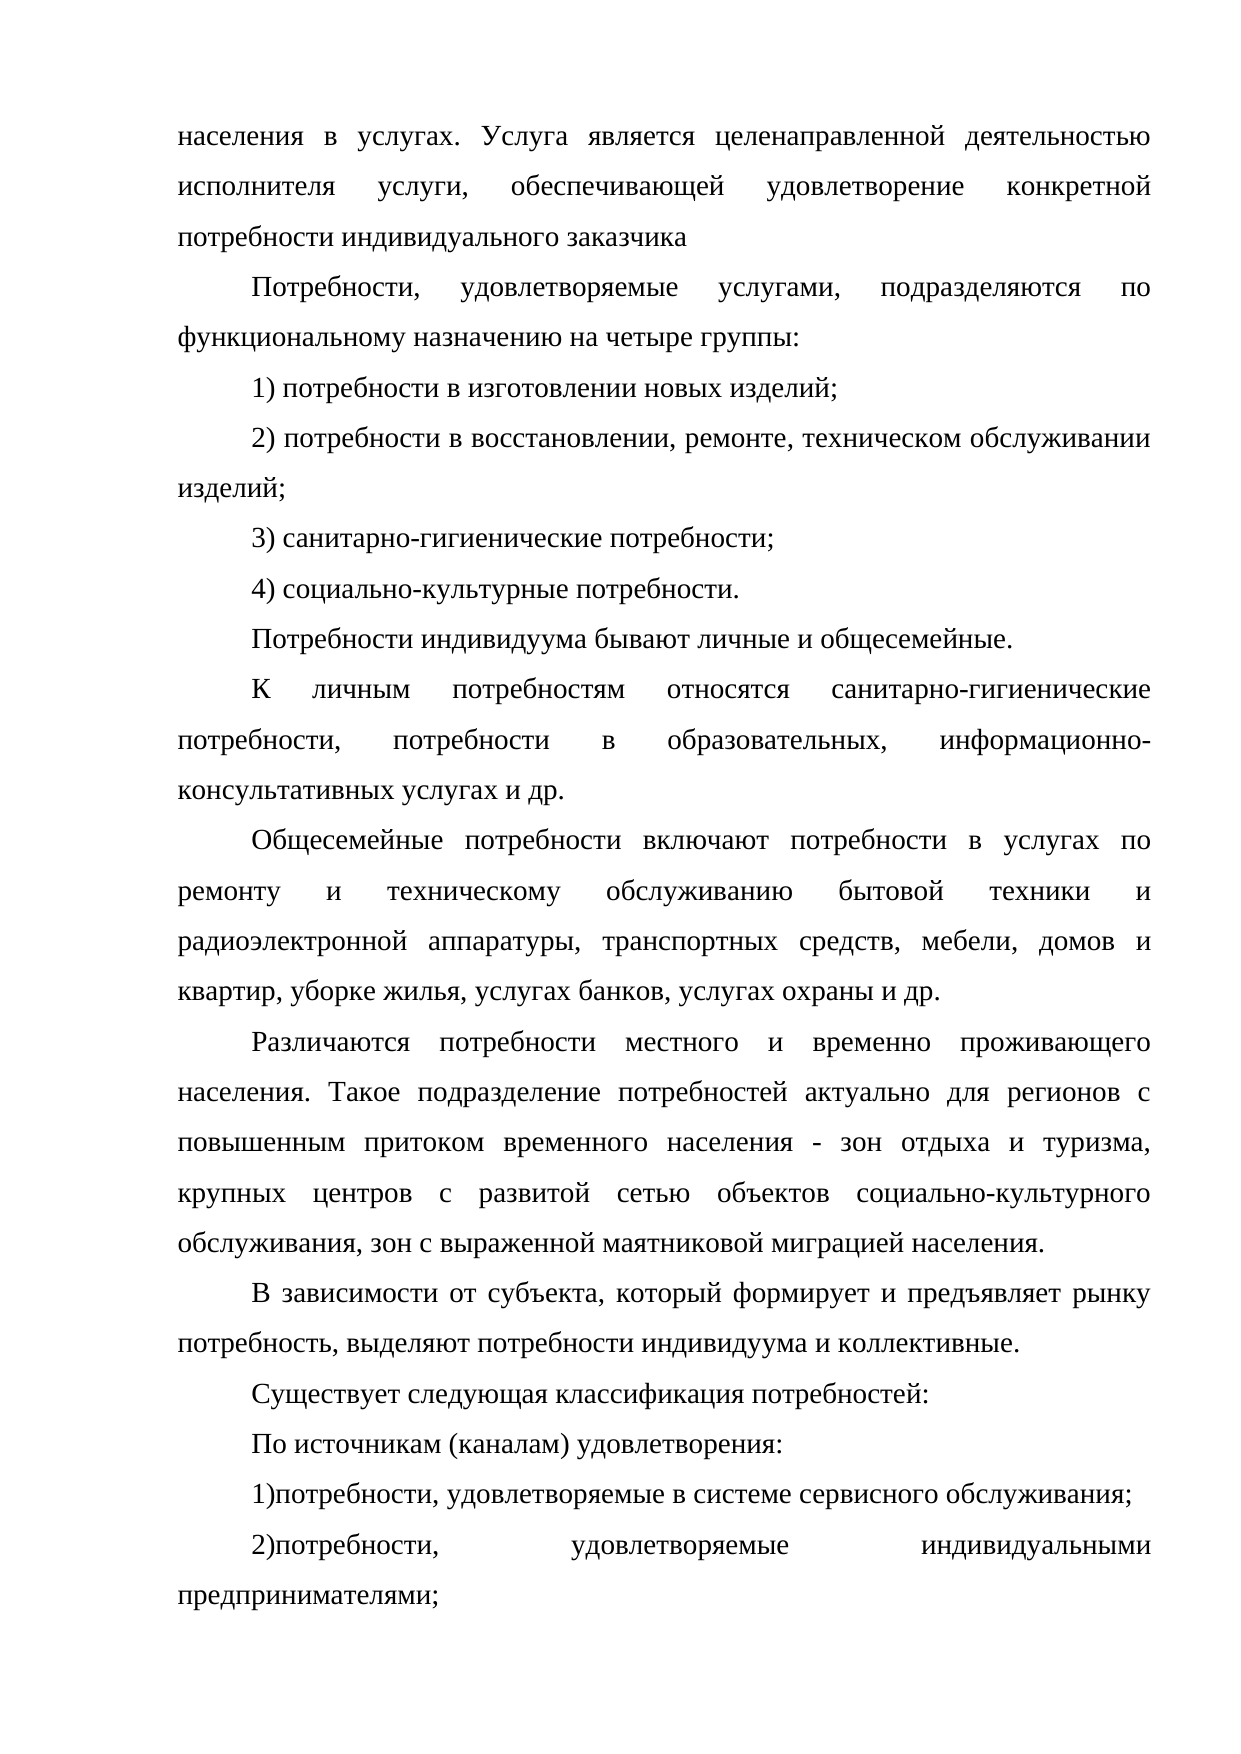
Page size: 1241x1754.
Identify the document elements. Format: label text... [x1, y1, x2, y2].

text По источникам (каналам) удовлетворения: [177, 1426, 1152, 1460]
text Общесемейные потребности включают потребности в услугах по ремонту и техническому обслуживанию бытовой техники и радиоэлектронной аппаратуры, транспортных средств, мебели, домов и квартир, уборке жилья, услугах банков, услугах охраны и др. [177, 822, 1152, 1007]
text Различаются потребности местного и временно проживающего населения. Такое подразделение потребностей актуально для регионов с повышенным притоком временного населения - зон отдыха и туризма, крупных центров с paзвитой сетью объектов социально-культурного обслуживания, зон с выраженной маятниковой миграцией населения. [177, 1024, 1152, 1258]
text 4) социально-культурные потребности. [177, 571, 1152, 604]
text Потребности, удовлетворяемые услугами, подразделяются по функциональному назначению на четыре группы: [177, 269, 1152, 353]
text Потребности индивидуума бывают личные и общесемейные. [177, 621, 1152, 655]
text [177, 118, 1152, 252]
text 1)потребности, удовлетворяемые в системе сервисного обслуживания; [177, 1477, 1152, 1510]
text В зависимости от субъекта, который формирует и предъявляет рынку потребность, выделяют потребности индивидуума и коллективные. [177, 1275, 1152, 1359]
text 2) потребности в восстановлении, ремонте, техническом обслуживании изделий; [177, 420, 1152, 504]
text 1) потребности в изготовлении новых изделий; [177, 370, 1152, 403]
text 2)потребности, удовлетворяемые индивидуальными предпринимателями; [177, 1527, 1152, 1611]
text К личным потребностям относятся санитарно-гигиенические потребности, потребности в образовательных, информационно-консультативных услугах и др. [177, 672, 1152, 806]
text 3) санитарно-гигиенические потребности; [177, 521, 1152, 554]
text Существует следующая классификация потребностей: [177, 1376, 1152, 1409]
